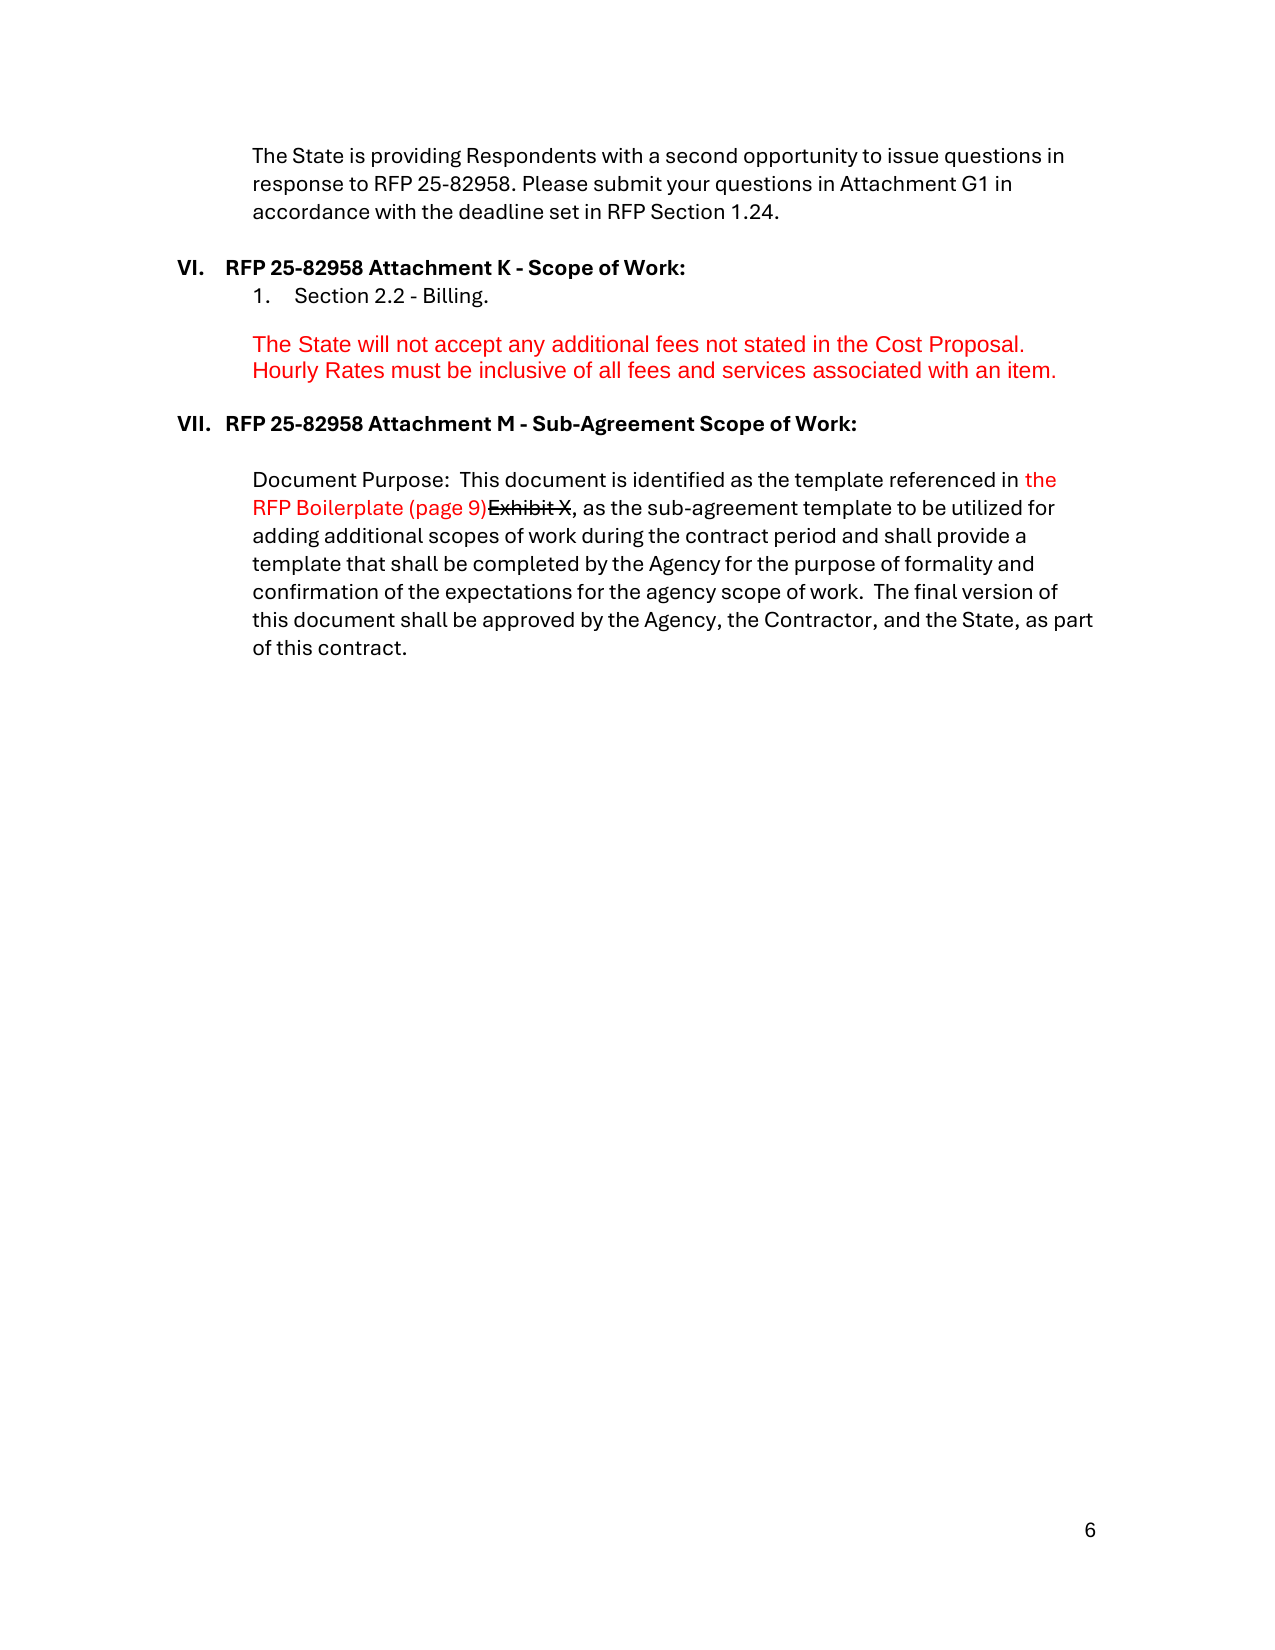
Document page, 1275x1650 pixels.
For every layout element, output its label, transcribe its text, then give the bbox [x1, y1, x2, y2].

text The State is providing Respondents with a second opportunity to issue questions in response to RFP 25-82958. Please submit your questions in Attachment G1 in accordance with the deadline set in RFP Section 1.24. [252, 142, 1096, 226]
list RFP 25-82958 Attachment M - Sub-Agreement Scope of Work: [177, 410, 1096, 438]
text The State will not accept any additional fees not stated in the Cost Proposal. Hourly Rates must be inclusive of all fees and services associated with an item. [252, 331, 1096, 383]
text Document Purpose: This document is identified as the template referenced in the RFP Boilerplate (page 9)Exhibit X, as the sub-agreement template to be utilized for adding additional scopes of work during the contract period and shall provide a template that shall be completed by the Agency for the purpose of formality and confirmation of the expectations for the agency scope of work. The final version of this document shall be approved by the Agency, the Contractor, and the State, as part of this contract. [252, 466, 1096, 662]
list RFP 25-82958 Attachment K - Scope of Work: [177, 254, 1096, 282]
list Section 2.2 - Billing. [252, 282, 1096, 310]
